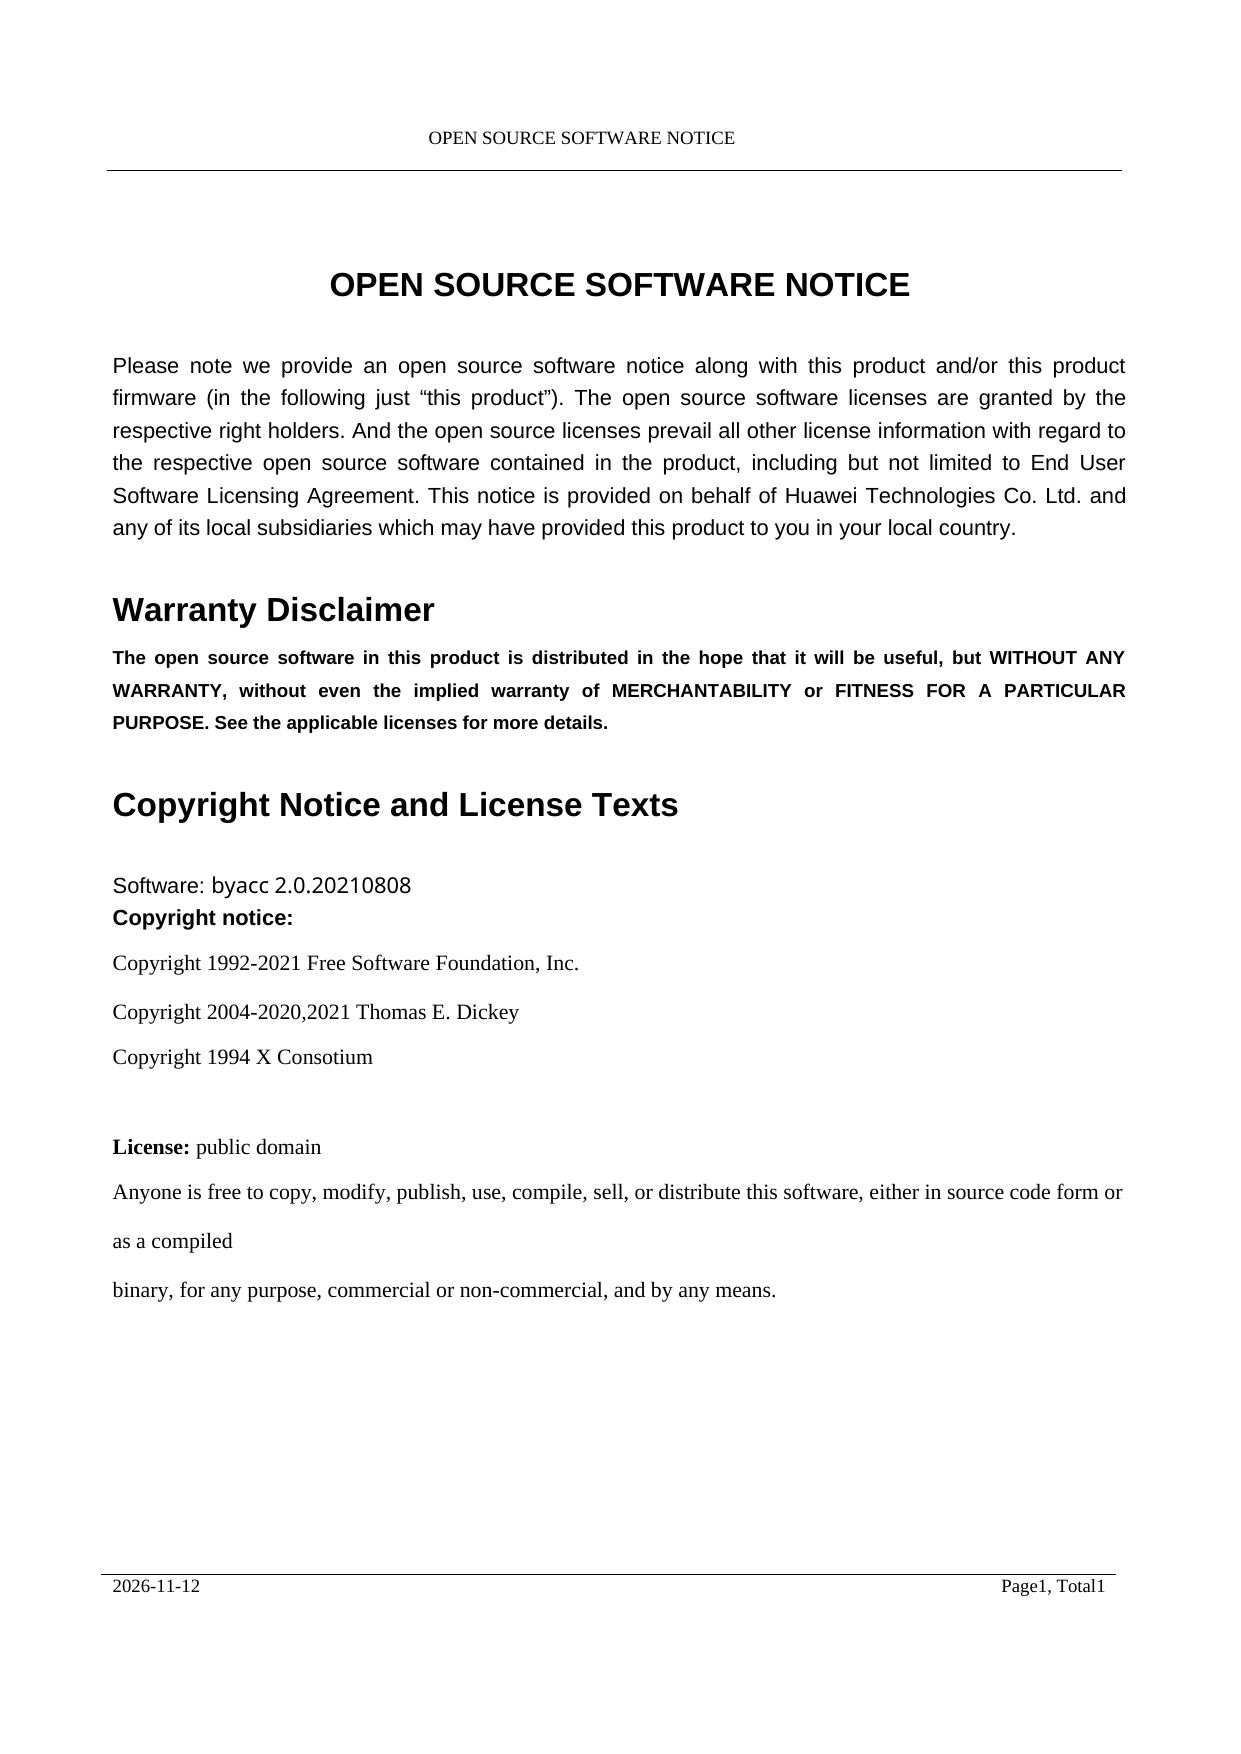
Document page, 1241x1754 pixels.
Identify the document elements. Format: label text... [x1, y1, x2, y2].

text OPEN SOURCE SOFTWARE NOTICE [112, 251, 1128, 316]
text Please note we provide an open source software notice along with this product and/or this product firmware (in the following just “this product”). The open source software licenses are granted by the respective right holders. And the open source licenses prevail all other license information with regard to the respective open source software contained in the product, including but not limited to End User Software Licensing Agreement. This notice is provided on behalf of Huawei Technologies Co. Ltd. and any of its local subsidiaries which may have provided this product to you in your local country. [112, 349, 1128, 544]
text Copyright 1992-2021 Free Software Foundation, Inc. Copyright 2004-2020,2021 Thomas E. Dickey [112, 947, 1128, 1028]
text Warranty Disclaimer [112, 576, 1128, 641]
text License: public domain [112, 1131, 1128, 1163]
text Copyright notice: [112, 901, 1128, 934]
text Copyright Notice and License Texts [112, 771, 1128, 836]
text Anyone is free to copy, modify, publish, use, compile, sell, or distribute this software, either in source code form or as a compiled binary, for any purpose, commercial or non-commercial, and by any means. [112, 1176, 1128, 1306]
text Copyright 1994 X Consotium [112, 1040, 1128, 1073]
text Software: byacc 2.0.20210808 [112, 869, 1128, 901]
text The open source software in this product is distributed in the hope that it will be useful, but WITHOUT ANY WARRANTY, without even the implied warranty of MERCHANTABILITY or FITNESS FOR A PARTICULAR PURPOSE. See the applicable licenses for more details. [112, 641, 1128, 739]
